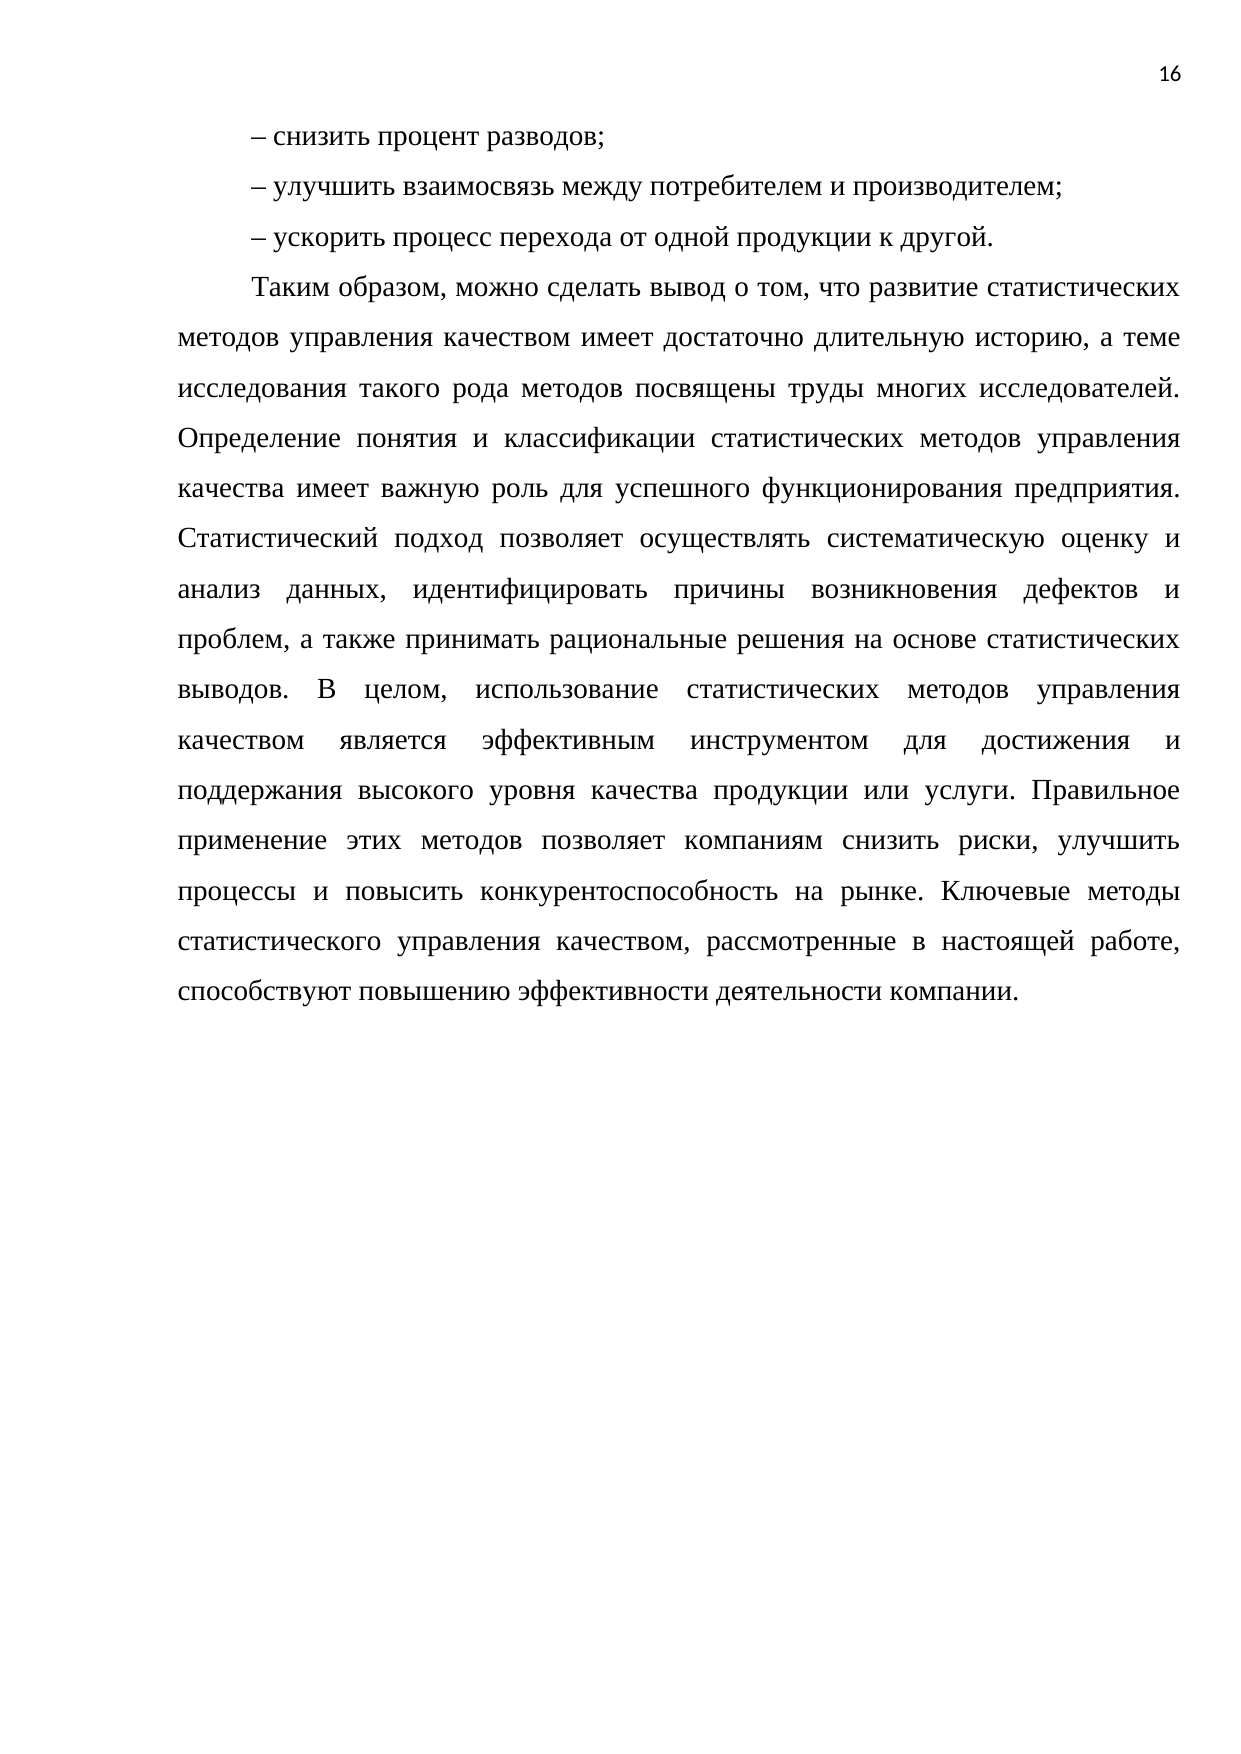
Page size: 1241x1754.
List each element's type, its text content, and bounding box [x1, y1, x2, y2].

text – снизить процент разводов; [177, 118, 1181, 152]
text – улучшить взаимосвязь между потребителем и производителем; [177, 168, 1181, 202]
text Таким образом, можно сделать вывод о том, что развитие статистических методов управления качеством имеет достаточно длительную историю, а теме исследования такого рода методов посвящены труды многих исследователей. Определение понятия и классификации статистических методов управления качества имеет важную роль для успешного функционирования предприятия. Статистический подход позволяет осуществлять систематическую оценку и анализ данных, идентифицировать причины возникновения дефектов и проблем, а также принимать рациональные решения на основе статистических выводов. В целом, использование статистических методов управления качеством является эффективным инструментом для достижения и поддержания высокого уровня качества продукции или услуги. Правильное применение этих методов позволяет компаниям снизить риски, улучшить процессы и повысить конкурентоспособность на рынке. Ключевые методы статистического управления качеством, рассмотренные в настоящей работе, способствуют повышению эффективности деятельности компании. [177, 269, 1181, 1007]
text – ускорить процесс перехода от одной продукции к другой. [177, 219, 1181, 252]
